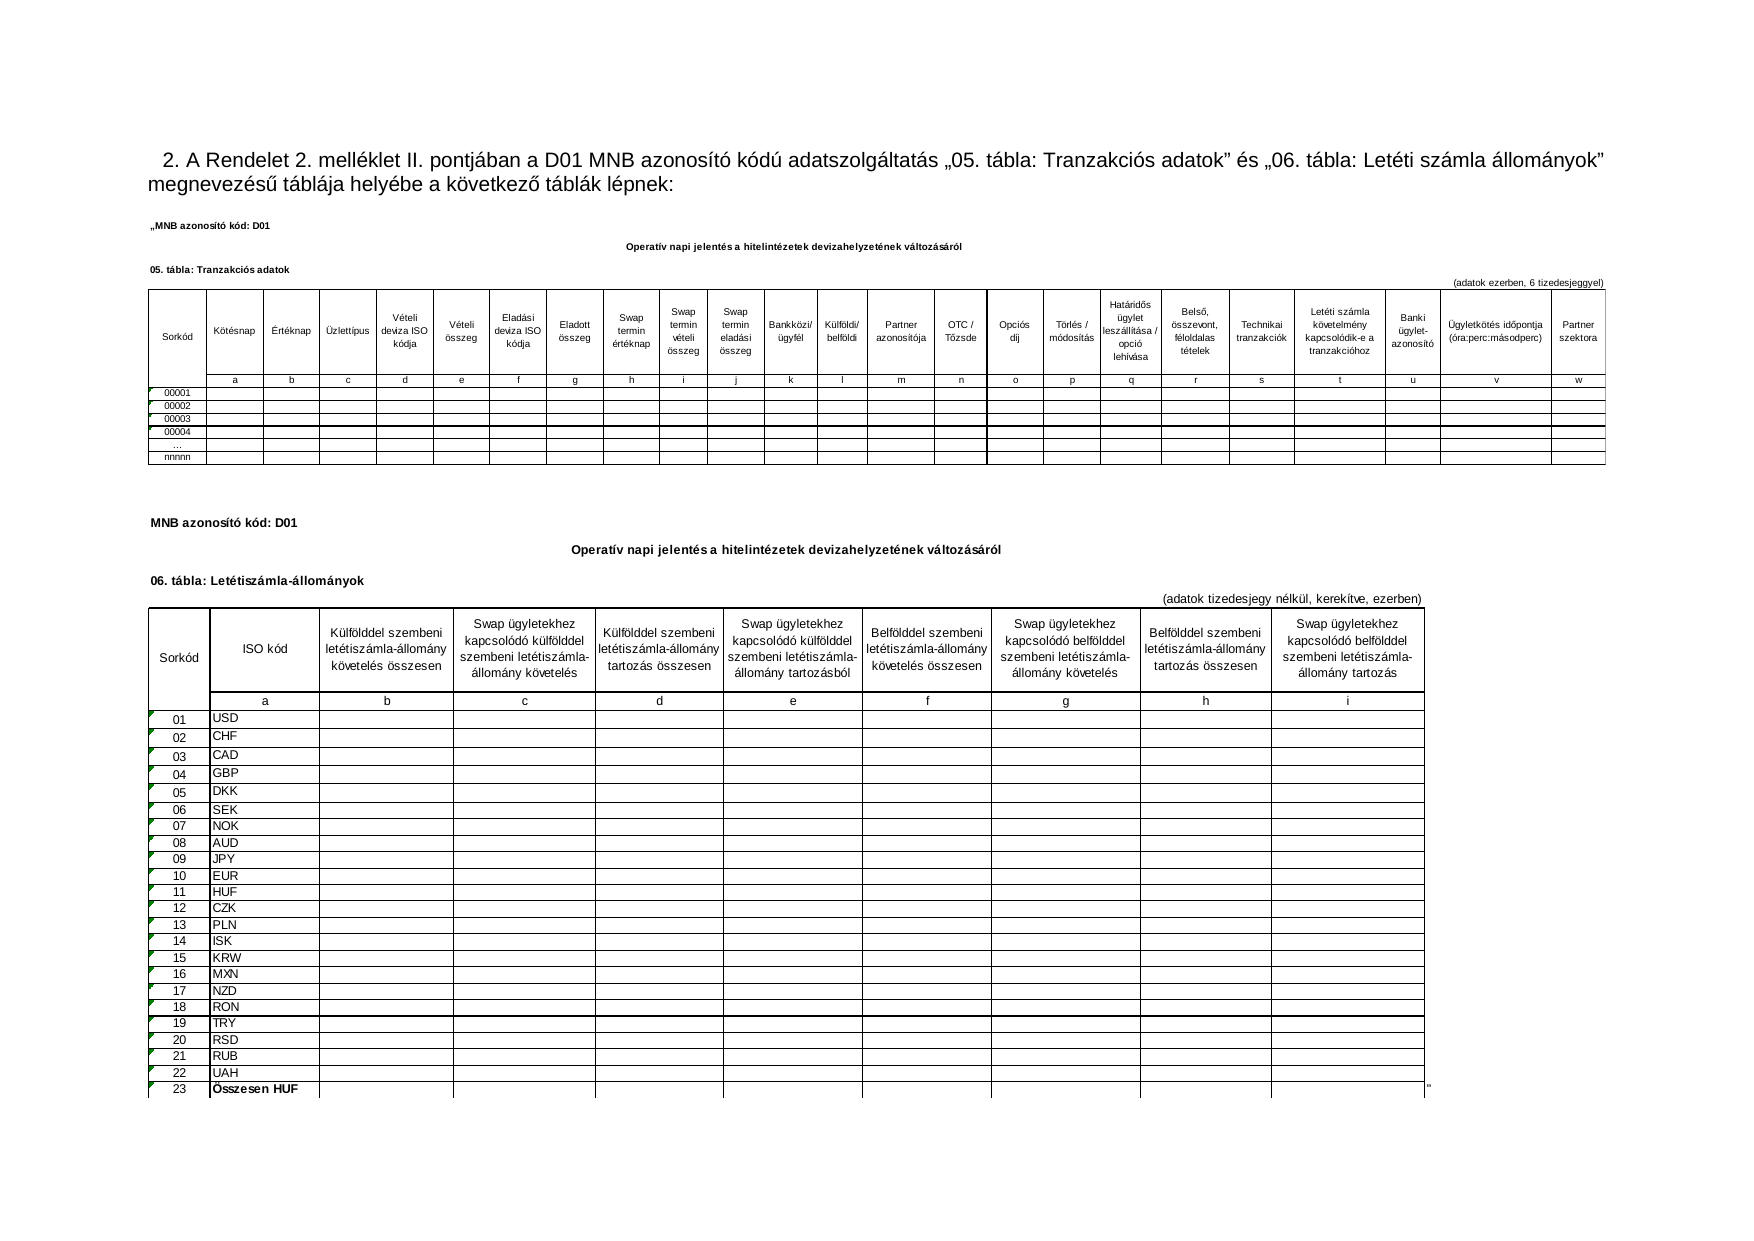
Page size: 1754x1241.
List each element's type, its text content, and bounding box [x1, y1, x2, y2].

text 2. A Rendelet 2. melléklet II. pontjában a D01 MNB azonosító kódú adatszolgáltatás „05. tábla: Tranzakciós adatok” és „06. tábla: Letéti számla állományok” megnevezésű táblája helyébe a következő táblák lépnek: [148, 148, 1606, 196]
